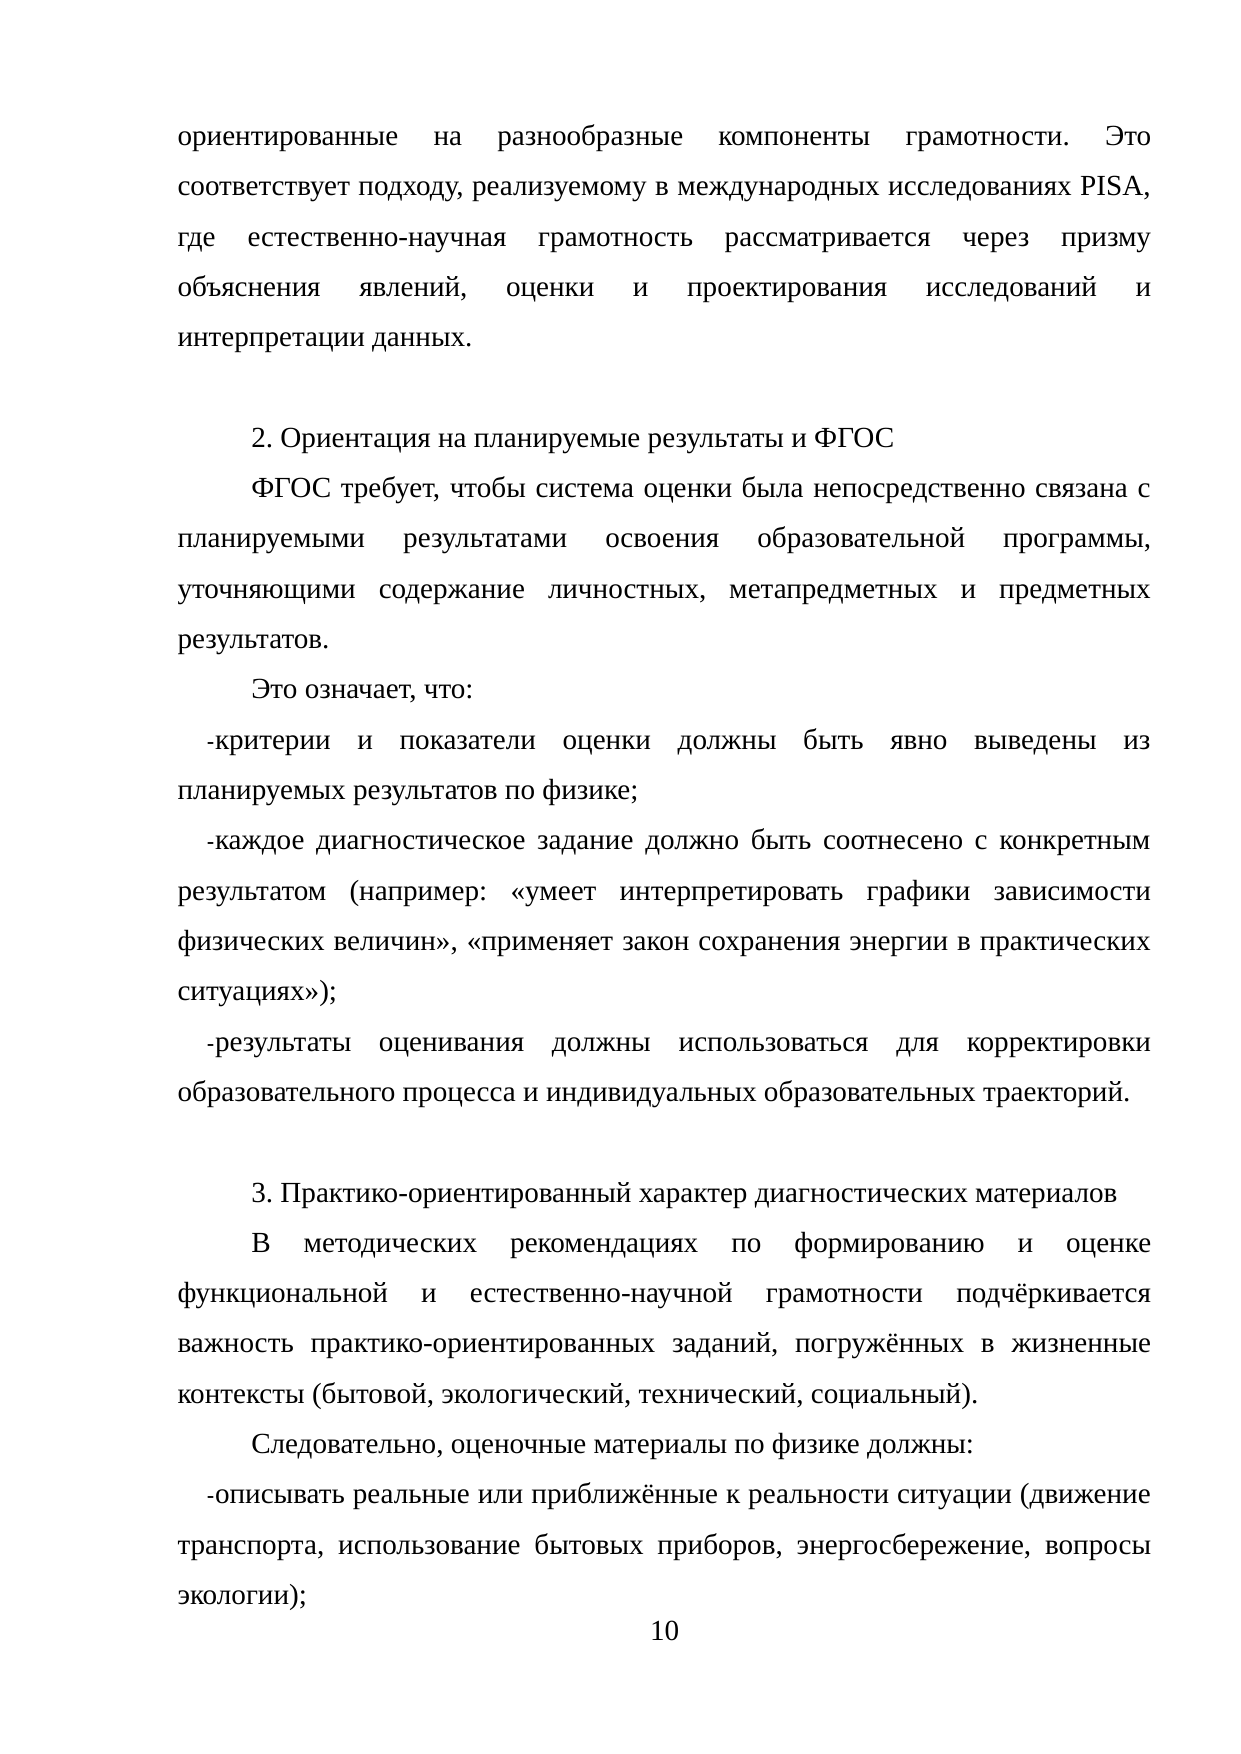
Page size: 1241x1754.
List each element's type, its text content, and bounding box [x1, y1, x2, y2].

text В методических рекомендациях по формированию и оценке функциональной и естественно-научной грамотности подчёркивается важность практико-ориентированных заданий, погружённых в жизненные контексты (бытовой, экологический, технический, социальный). [177, 1225, 1152, 1409]
list каждое диагностическое задание должно быть соотнесено с конкретным результатом (например: «умеет интерпретировать графики зависимости физических величин», «применяет закон сохранения энергии в практических ситуациях»); [177, 822, 1152, 1007]
list критерии и показатели оценки должны быть явно выведены из планируемых результатов по физике; [177, 722, 1152, 806]
list результаты оценивания должны использоваться для корректировки образовательного процесса и индивидуальных образовательных траекторий. [177, 1024, 1152, 1108]
text Это означает, что: [177, 672, 1152, 705]
text ФГОС требует, чтобы система оценки была непосредственно связана с планируемыми результатами освоения образовательной программы, уточняющими содержание личностных, метапредметных и предметных результатов. [177, 470, 1152, 655]
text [177, 118, 1152, 353]
text 2. Ориентация на планируемые результаты и ФГОС [177, 420, 1152, 453]
text Следовательно, оценочные материалы по физике должны: [177, 1426, 1152, 1460]
list описывать реальные или приближённые к реальности ситуации (движение транспорта, использование бытовых приборов, энергосбережение, вопросы экологии); [177, 1477, 1152, 1611]
text 3. Практико-ориентированный характер диагностических материалов [177, 1175, 1152, 1208]
